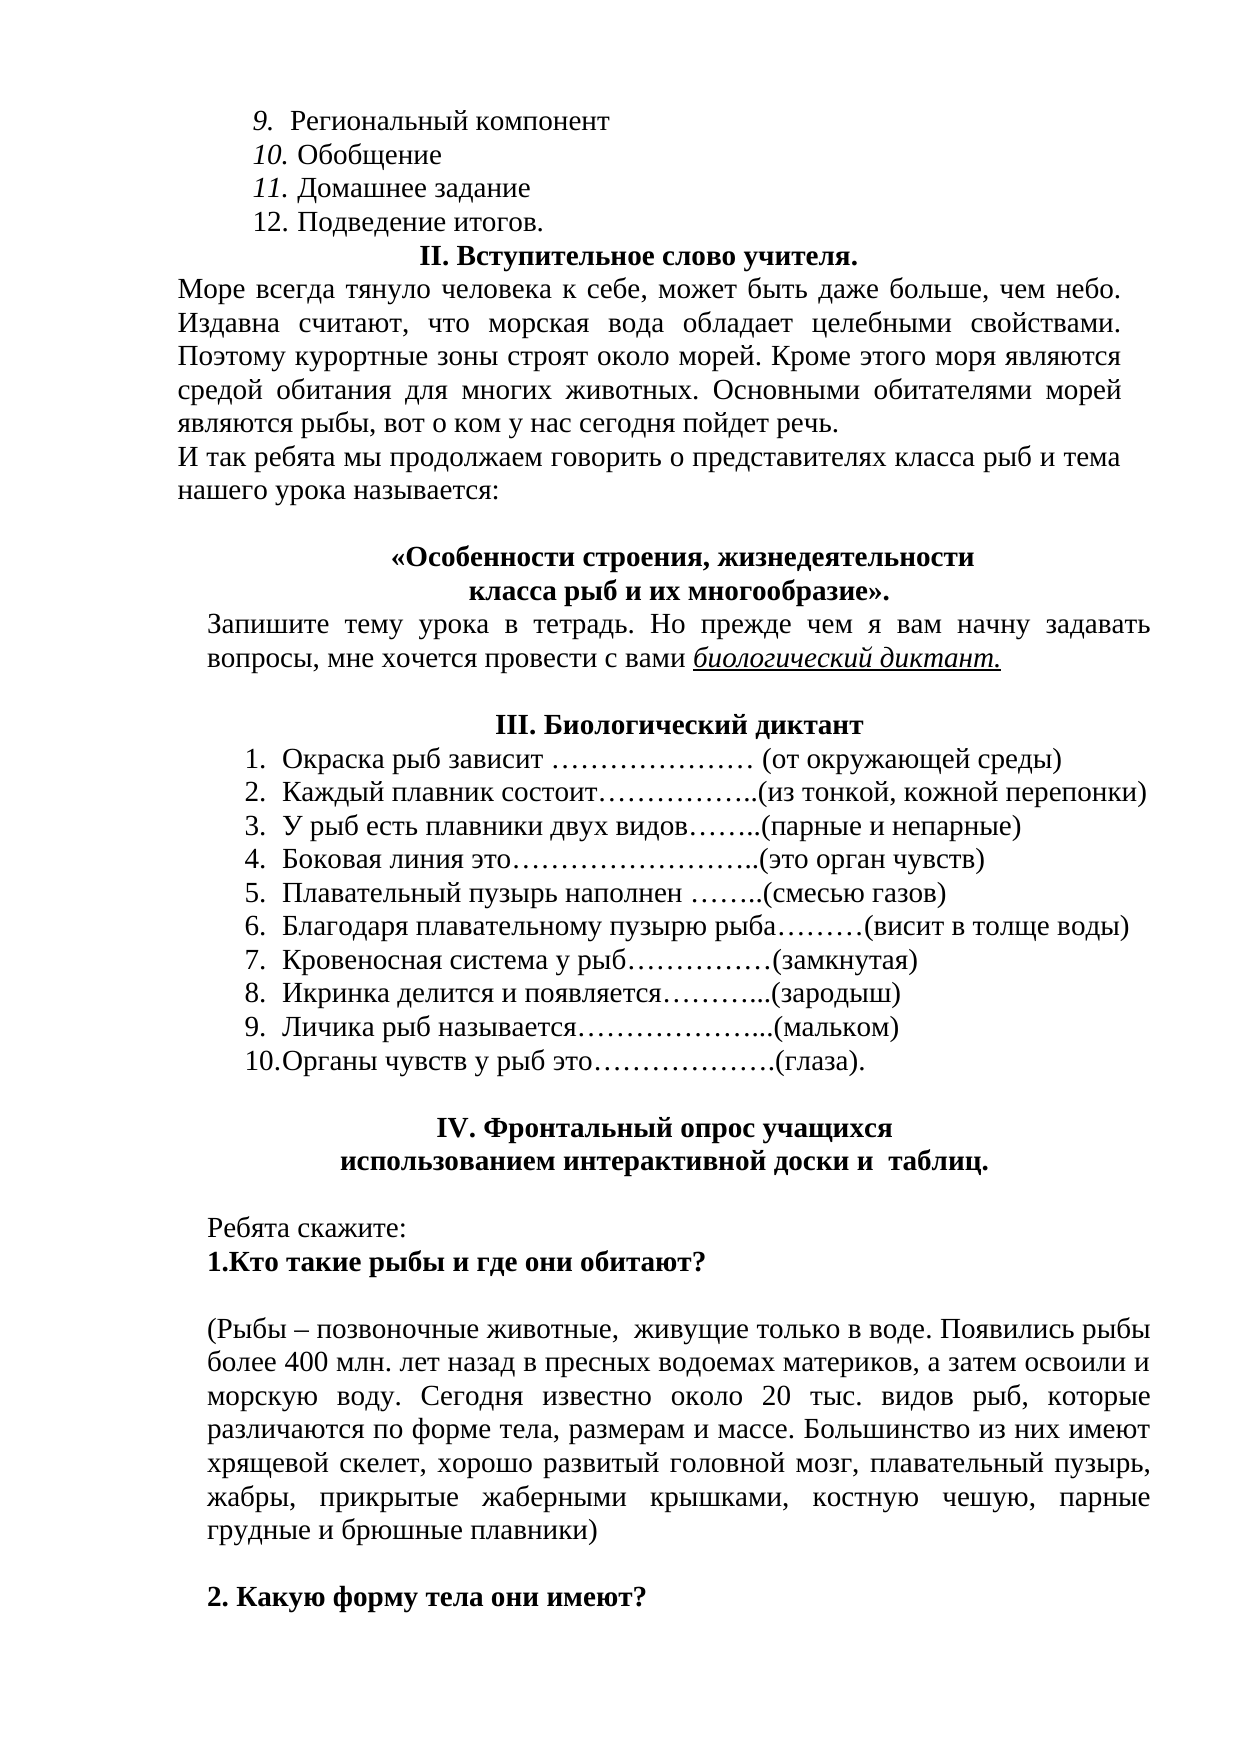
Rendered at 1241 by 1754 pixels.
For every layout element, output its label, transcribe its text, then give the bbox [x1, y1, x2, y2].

text III. Биологический диктант [207, 707, 1152, 741]
list Кровеносная система у рыб……………(замкнутая) [244, 942, 1152, 976]
text 1.Кто такие рыбы и где они обитают? [207, 1244, 1152, 1277]
text класса рыб и их многообразие». [207, 573, 1152, 607]
list Обобщение [252, 137, 1152, 171]
text Ребята скажите: [207, 1210, 1152, 1244]
text (Рыбы – позвоночные животные, живущие только в воде. Появились рыбы более 400 млн. лет назад в пресных водоемах материков, а затем освоили и морскую воду. Сегодня известно около 20 тыс. видов рыб, которые различаются по форме тела, размерам и массе. Большинство из них имеют хрящевой скелет, хорошо развитый головной мозг, плавательный пузырь, жабры, прикрытые жаберными крышками, костную чешую, парные грудные и брюшные плавники) [207, 1311, 1152, 1546]
text Запишите тему урока в тетрадь. Но прежде чем я вам начну задавать вопросы, мне хочется провести с вами биологический диктант. [207, 607, 1152, 674]
list Подведение итогов. [252, 204, 1152, 238]
list Плавательный пузырь наполнен ……..(смесью газов) [244, 875, 1152, 908]
list Органы чувств у рыб это……………….(глаза). [244, 1043, 1152, 1076]
list Личика рыб называется………………...(мальком) [244, 1009, 1152, 1043]
text IV. Фронтальный опрос учащихся [177, 1110, 1152, 1143]
list Каждый плавник состоит……………..(из тонкой, кожной перепонки) [244, 774, 1152, 808]
list Боковая линия это……………………..(это орган чувств) [244, 841, 1152, 875]
list Благодаря плавательному пузырю рыба………(висит в толще воды) [244, 908, 1152, 942]
text Море всегда тянуло человека к себе, может быть даже больше, чем небо. Издавна считают, что морская вода обладает целебными свойствами. Поэтому курортные зоны строят около морей. Кроме этого моря являются средой обитания для многих животных. Основными обитателями морей являются рыбы, вот о ком у нас сегодня пойдет речь. [177, 271, 1122, 439]
list Икринка делится и появляется………...(зародыш) [244, 976, 1152, 1009]
list Домашнее задание [252, 171, 1152, 204]
text II. Вступительное слово учителя. [118, 238, 1152, 271]
list Окраска рыб зависит ………………… (от окружающей среды) [244, 741, 1152, 774]
list Региональный компонент [252, 103, 1152, 137]
text 2. Какую форму тела они имеют? [207, 1579, 1152, 1613]
text И так ребята мы продолжаем говорить о представителях класса рыб и тема нашего урока называется: [177, 439, 1122, 506]
text «Особенности строения, жизнедеятельности [207, 539, 1152, 573]
list У рыб есть плавники двух видов……..(парные и непарные) [244, 808, 1152, 841]
text использованием интерактивной доски и таблиц. [177, 1143, 1152, 1177]
